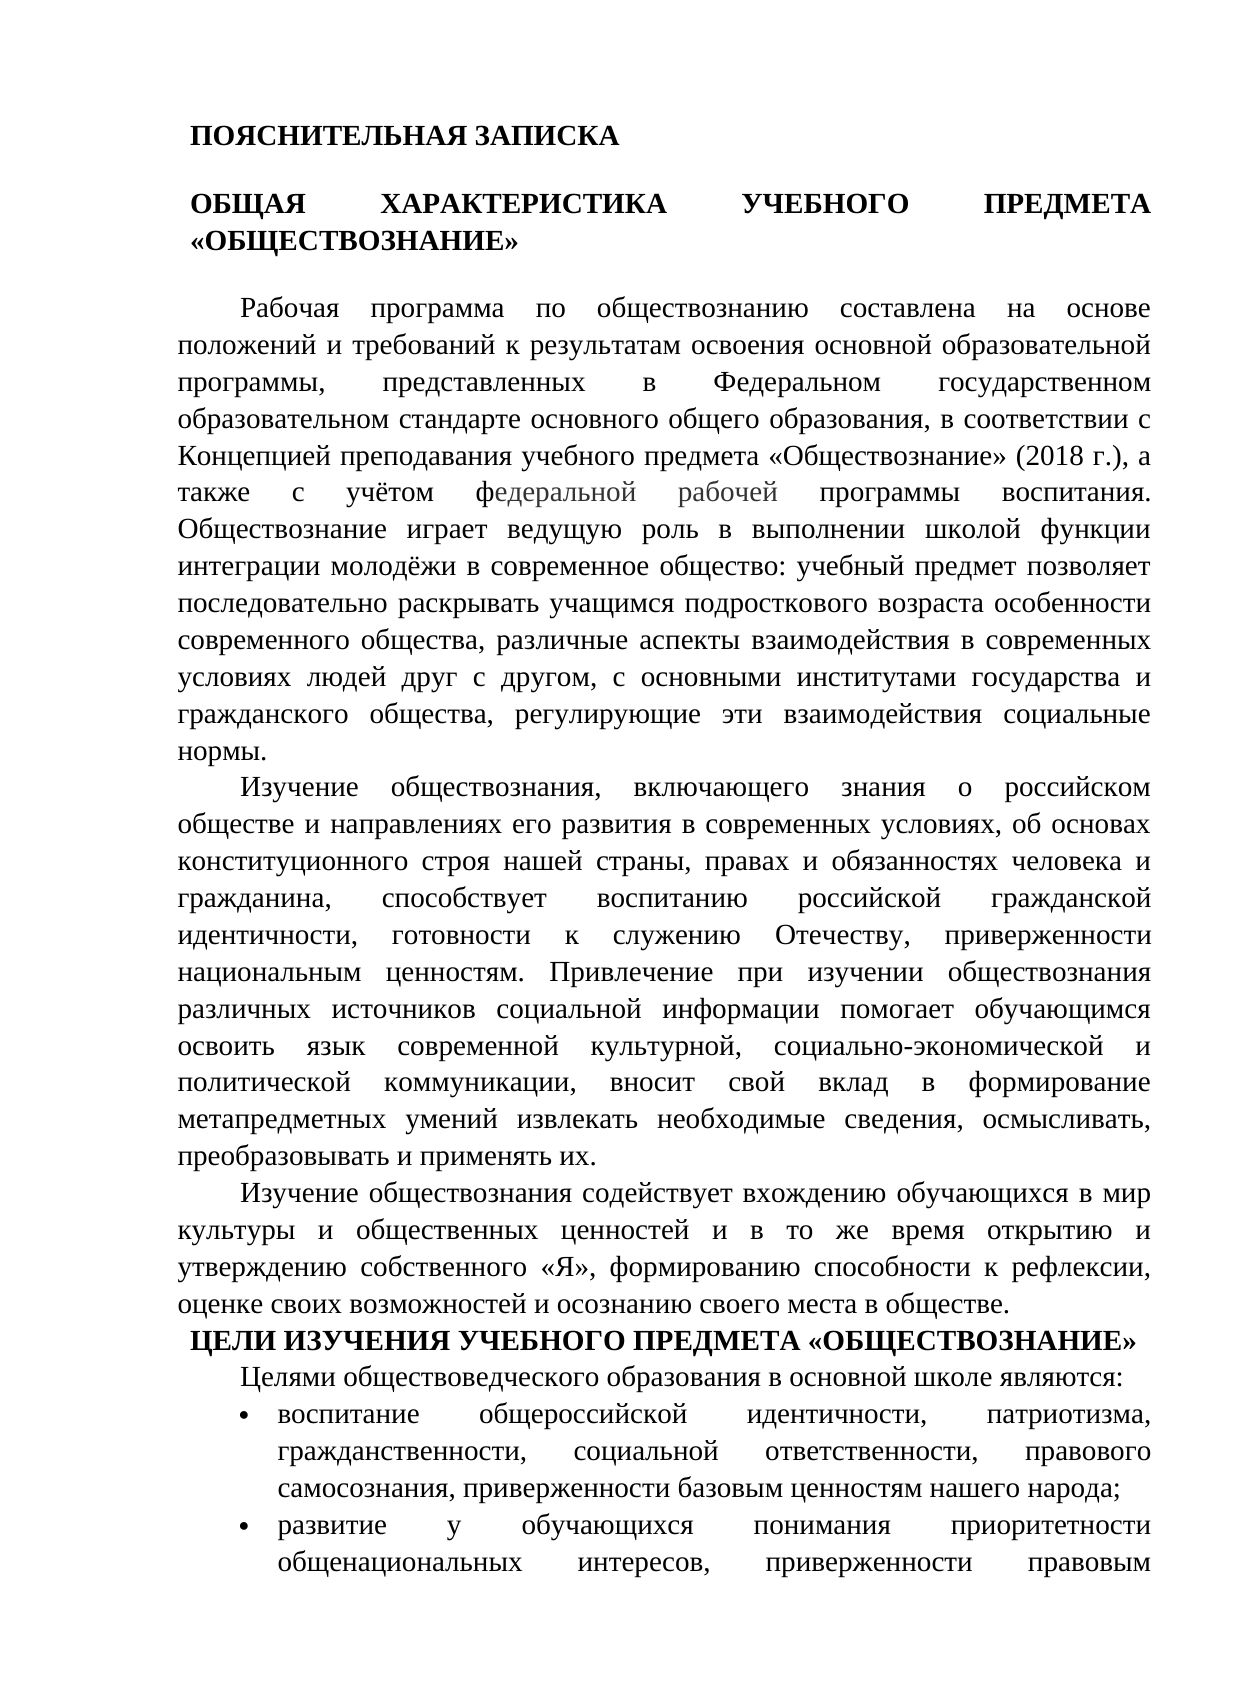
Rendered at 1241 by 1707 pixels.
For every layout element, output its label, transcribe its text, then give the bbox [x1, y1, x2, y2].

text Рабочая программа по обществознанию составлена на основе положений и требований к результатам освоения основной образовательной программы, представленных в Федеральном государственном образовательном стандарте основного общего образования, в соответствии с Концепцией преподавания учебного предмета «Обществознание» (2018 г.), а также с учётом федеральной рабочей программы воспитания. Обществознание играет ведущую роль в выполнении школой функции интеграции молодёжи в современное общество: учебный предмет позволяет последовательно раскрывать учащимся подросткового возраста особенности современного общества, различные аспекты взаимодействия в современных условиях людей друг с другом, с основными институтами государства и гражданского общества, регулирующие эти взаимодействия социальные нормы. [177, 290, 1152, 766]
text ПОЯСНИТЕЛЬНАЯ ЗАПИСКА [190, 118, 1152, 152]
text Изучение обществознания содействует вхождению обучающихся в мир культуры и общественных ценностей и в то же время открытию и утверждению собственного «Я», формированию способности к рефлексии, оценке своих возможностей и осознанию своего места в обществе. [177, 1175, 1152, 1319]
text ОБЩАЯ ХАРАКТЕРИСТИКА УЧЕБНОГО ПРЕДМЕТА «ОБЩЕСТВОЗНАНИЕ» [190, 186, 1152, 256]
text ЦЕЛИ ИЗУЧЕНИЯ УЧЕБНОГО ПРЕДМЕТА «ОБЩЕСТВОЗНАНИЕ» [190, 1323, 1152, 1356]
list воспитание общероссийской идентичности, патриотизма, гражданственности, социальной ответственности, правового самосознания, приверженности базовым ценностям нашего народа; [240, 1396, 1152, 1504]
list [240, 1507, 1152, 1577]
text Целями обществоведческого образования в основной школе являются: [177, 1359, 1152, 1393]
text Изучение обществознания, включающего знания о российском обществе и направлениях его развития в современных условиях, об основах конституционного строя нашей страны, правах и обязанностях человека и гражданина, способствует воспитанию российской гражданской идентичности, готовности к служению Отечеству, приверженности национальным ценностям. Привлечение при изучении обществознания различных источников социальной информации помогает обучающимся освоить язык современной культурной, социально-экономической и политической коммуникации, вносит свой вклад в формирование метапредметных умений извлекать необходимые сведения, осмысливать, преобразовывать и применять их. [177, 769, 1152, 1172]
